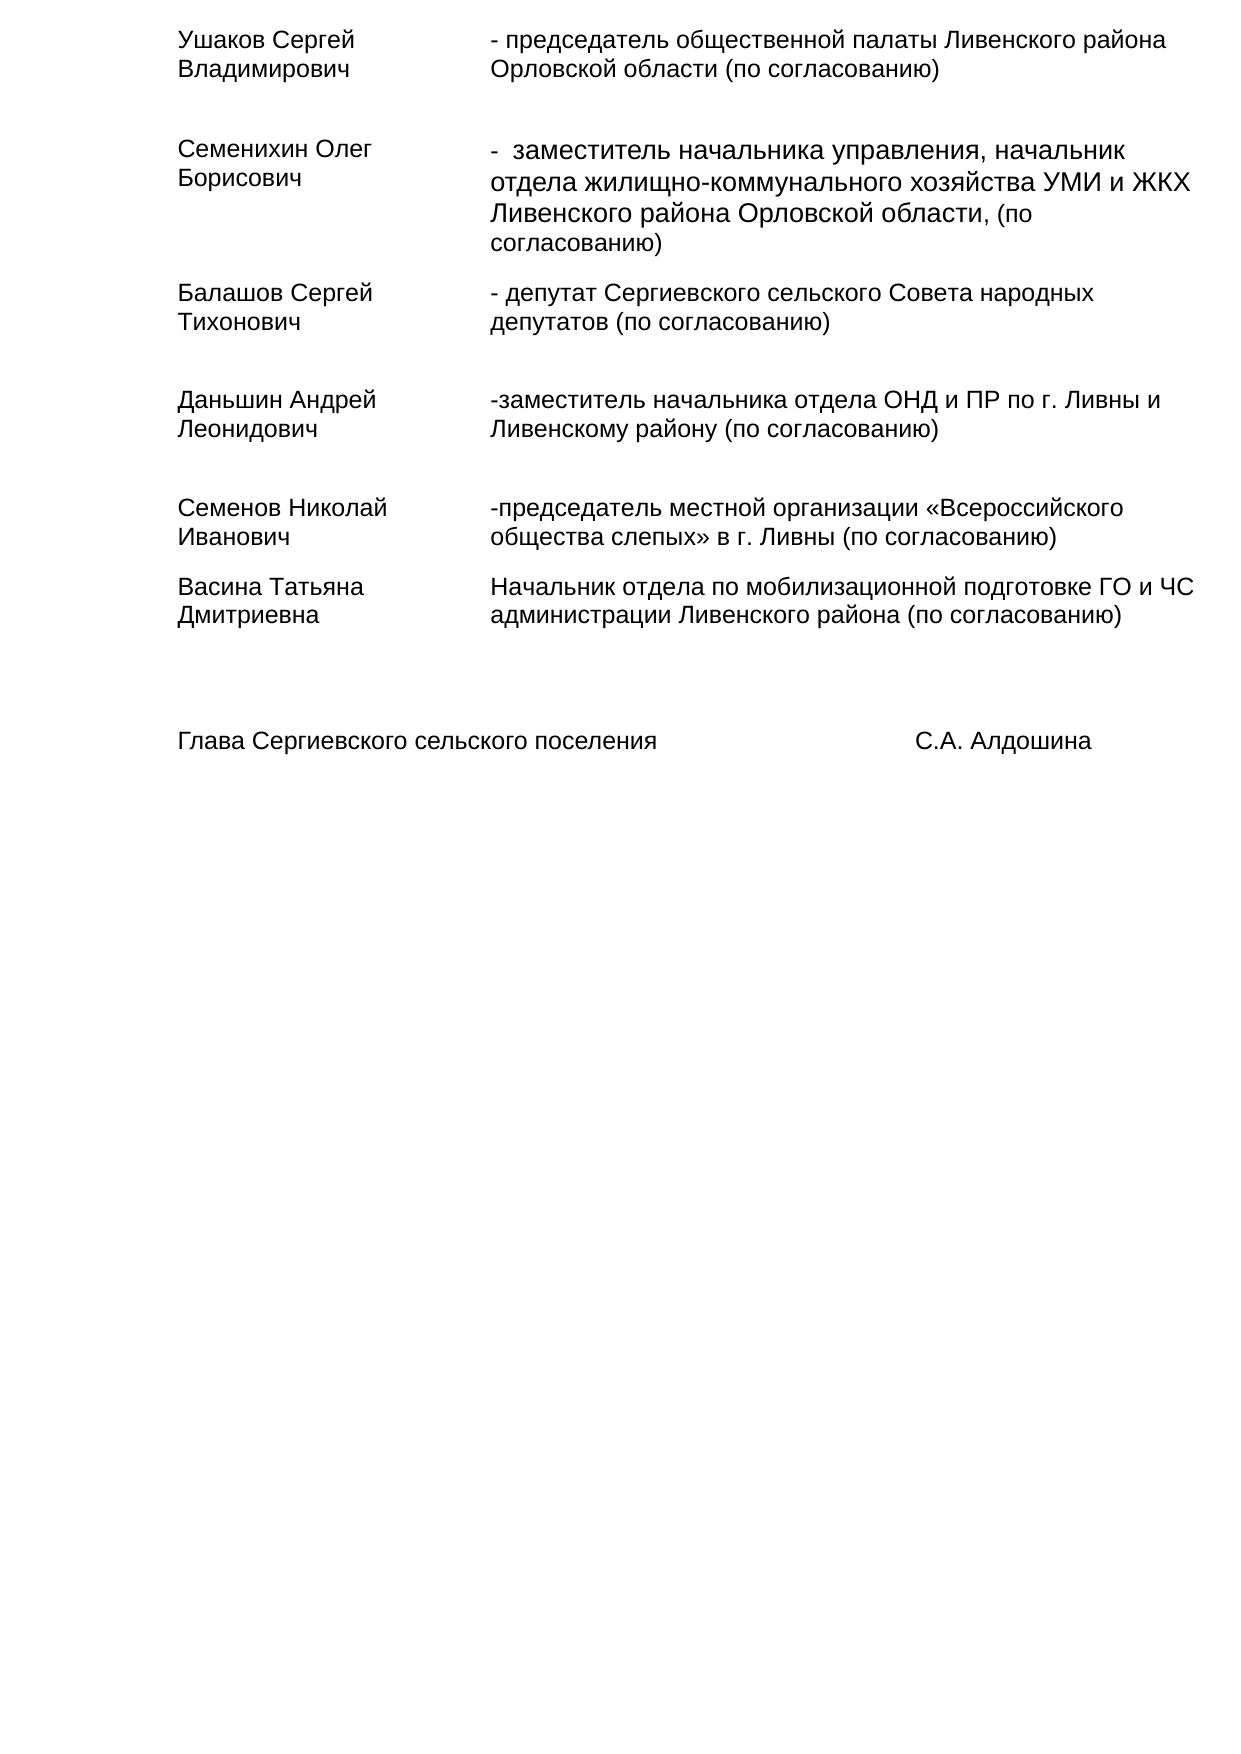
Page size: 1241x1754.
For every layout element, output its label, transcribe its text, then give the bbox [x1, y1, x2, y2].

table_cell -заместитель начальника отдела ОНД и ПР по г. Ливны и Ливенскому району (по согласованию) [484, 375, 1215, 482]
table_cell - заместитель начальника управления, начальник отдела жилищно-коммунального хозяйства УМИ и ЖКХ Ливенского района Орловской области, (по согласованию) [484, 124, 1215, 267]
table_cell Ушаков Сергей Владимирович [171, 15, 484, 124]
table_cell - депутат Сергиевского сельского Совета народных депутатов (по согласованию) [484, 268, 1215, 375]
table_cell Васина Татьяна Дмитриевна [171, 561, 484, 640]
table_cell Семенов Николай Иванович [171, 483, 484, 561]
table_cell - председатель общественной палаты Ливенского района Орловской области (по согласованию) [484, 15, 1215, 124]
table_cell Семенихин Олег Борисович [171, 124, 484, 267]
table_cell Начальник отдела по мобилизационной подготовке ГО и ЧС администрации Ливенского района (по согласованию) [484, 561, 1215, 640]
text Глава Сергиевского сельского поселения С.А. Алдошина [177, 726, 1152, 755]
table_cell Даньшин Андрей Леонидович [171, 375, 484, 482]
table_cell -председатель местной организации «Всероссийского общества слепых» в г. Ливны (по согласованию) [484, 483, 1215, 561]
table_cell Балашов Сергей Тихонович [171, 268, 484, 375]
